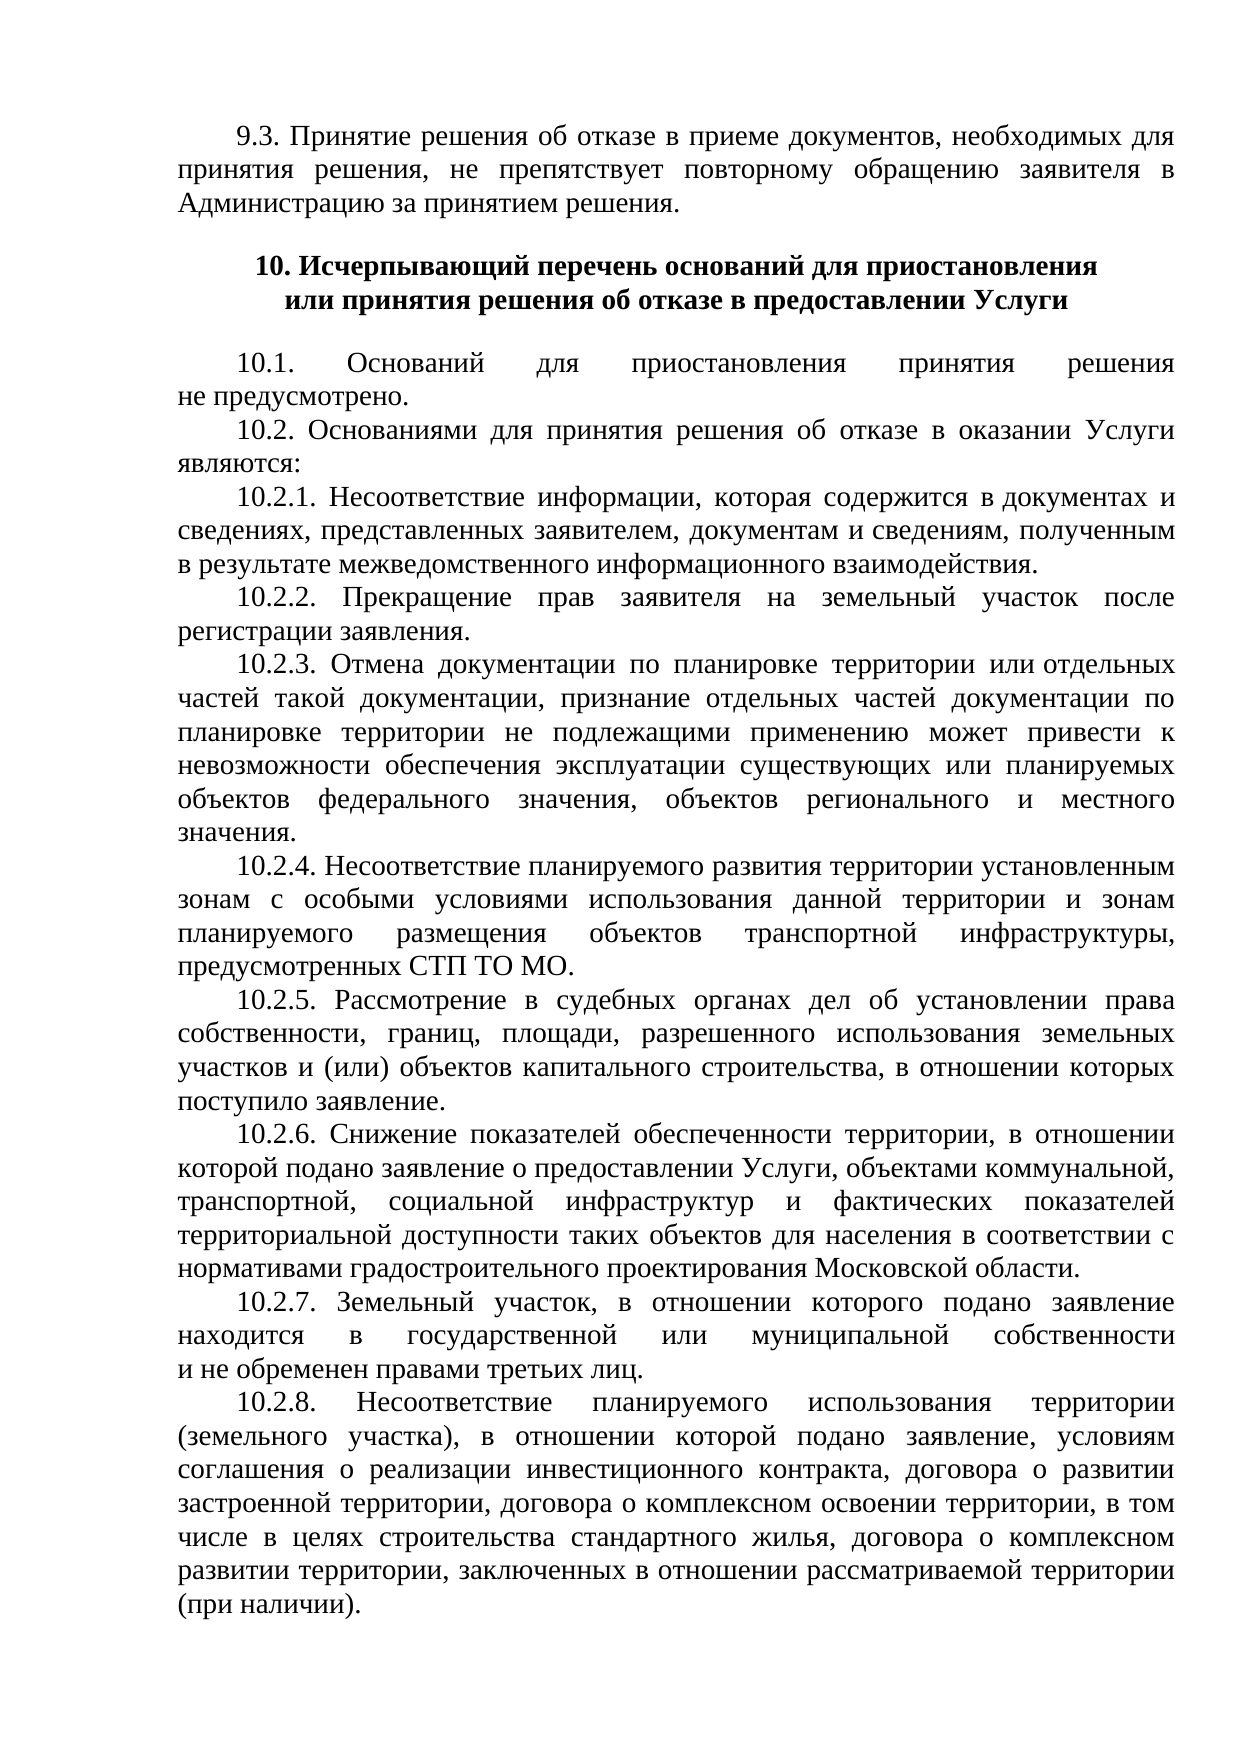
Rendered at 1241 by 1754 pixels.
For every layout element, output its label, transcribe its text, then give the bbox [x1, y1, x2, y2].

title 10. Исчерпывающий перечень оснований для приостановления или принятия решения об отказе в предоставлении Услуги [177, 248, 1176, 315]
text 10.1. Оснований для приостановления принятия решения не предусмотрено. [177, 345, 1176, 412]
text 10.2.2. Прекращение прав заявителя на земельный участок после регистрации заявления. [177, 579, 1176, 647]
text 10.2.8. Несоответствие планируемого использования территории (земельного участка), в отношении которой подано заявление, условиям соглашения о реализации инвестиционного контракта, договора о развитии застроенной территории, договора о комплексном освоении территории, в том числе в целях строительства стандартного жилья, договора о комплексном развитии территории, заключенных в отношении рассматриваемой территории (при наличии). [177, 1384, 1176, 1619]
text 10.2.4. Несоответствие планируемого развития территории установленным зонам с особыми условиями использования данной территории и зонам планируемого размещения объектов транспортной инфраструктуры, предусмотренных СТП ТО МО. [177, 848, 1176, 982]
text 10.2.3. Отмена документации по планировке территории или отдельных частей такой документации, признание отдельных частей документации по планировке территории не подлежащими применению может привести к невозможности обеспечения эксплуатации существующих или планируемых объектов федерального значения, объектов регионального и местного значения. [177, 647, 1176, 848]
text 10.2.1. Несоответствие информации, которая содержится в документах и сведениях, представленных заявителем, документам и сведениям, полученным в результате межведомственного информационного взаимодействия. [177, 479, 1176, 579]
text 10.2.7. Земельный участок, в отношении которого подано заявление находится в государственной или муниципальной собственности и не обременен правами третьих лиц. [177, 1284, 1176, 1384]
text 10.2.6. Снижение показателей обеспеченности территории, в отношении которой подано заявление о предоставлении Услуги, объектами коммунальной, транспортной, социальной инфраструктур и фактических показателей территориальной доступности таких объектов для населения в соответствии с нормативами градостроительного проектирования Московской области. [177, 1116, 1176, 1284]
text 9.3. Принятие решения об отказе в приеме документов, необходимых для принятия решения, не препятствует повторному обращению заявителя в Администрацию за принятием решения. [177, 118, 1176, 219]
text 10.2.5. Рассмотрение в судебных органах дел об установлении права собственности, границ, площади, разрешенного использования земельных участков и (или) объектов капитального строительства, в отношении которых поступило заявление. [177, 982, 1176, 1116]
text 10.2. Основаниями для принятия решения об отказе в оказании Услуги являются: [177, 412, 1176, 479]
